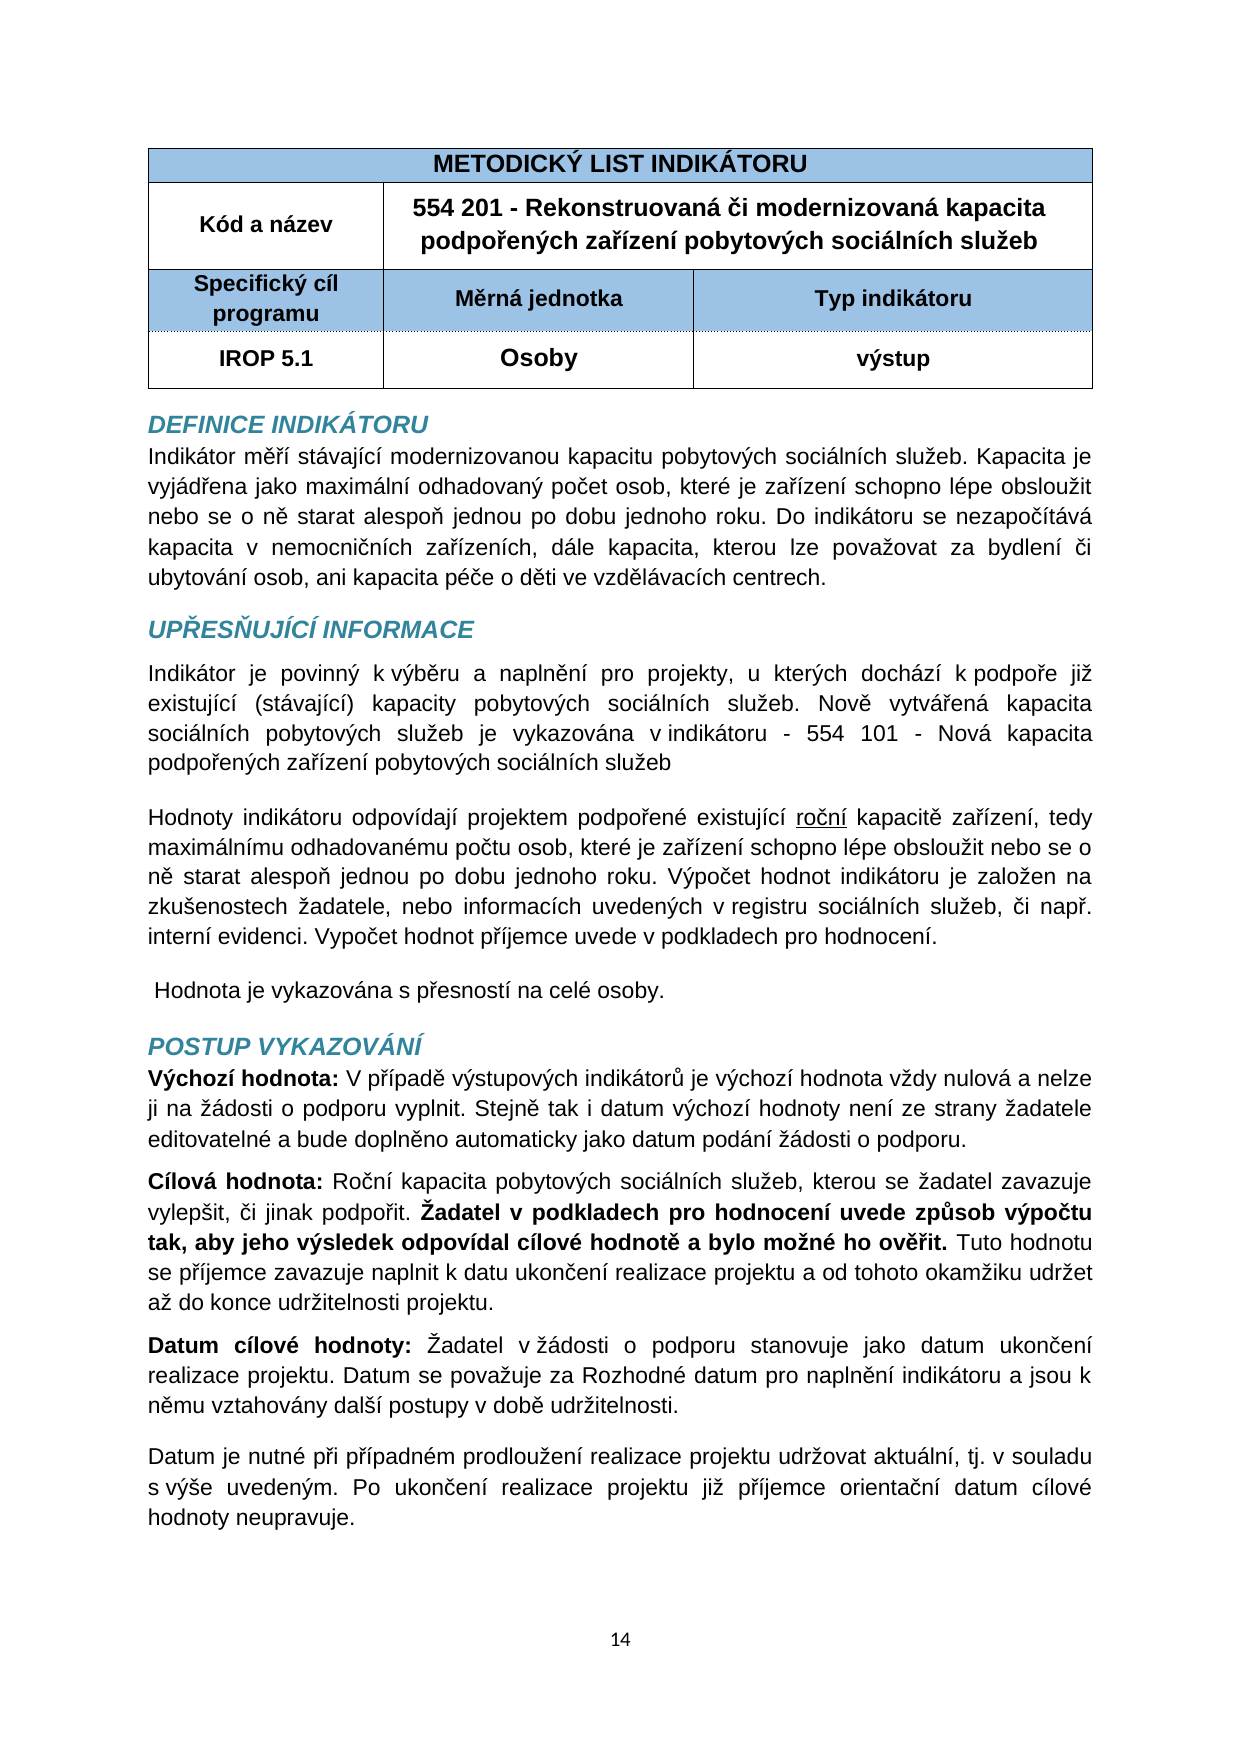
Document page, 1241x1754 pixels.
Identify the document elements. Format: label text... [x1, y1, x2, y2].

table_header METODICKÝ LIST INDIKÁTORU [149, 149, 1092, 182]
table_cell Typ indikátoru [694, 270, 1092, 331]
text Datum cílové hodnoty: Žadatel v žádosti o podporu stanovuje jako datum ukončení realizace projektu. Datum se považuje za Rozhodné datum pro naplnění indikátoru a jsou k němu vztahovány další postupy v době udržitelnosti. [148, 1332, 1093, 1418]
table_cell Kód a název [149, 183, 383, 269]
table_cell výstup [694, 331, 1092, 388]
text Datum je nutné při případném prodloužení realizace projektu udržovat aktuální, tj. v souladu s výše uvedeným. Po ukončení realizace projektu již příjemce orientační datum cílové hodnoty neupravuje. [148, 1443, 1093, 1530]
text Indikátor je povinný k výběru a naplnění pro projekty, u kterých dochází k podpoře již existující (stávající) kapacity pobytových sociálních služeb. Nově vytvářená kapacita sociálních pobytových služeb je vykazována v indikátoru - 554 101 - Nová kapacita podpořených zařízení pobytových sociálních služeb [148, 660, 1093, 776]
text Hodnota je vykazována s přesností na celé osoby. [148, 977, 1093, 1004]
table_cell Specifický cíl programu [149, 270, 383, 331]
table_cell IROP 5.1 [149, 331, 383, 388]
text Hodnoty indikátoru odpovídají projektem podpořené existující roční kapacitě zařízení, tedy maximálnímu odhadovanému počtu osob, které je zařízení schopno lépe obsloužit nebo se o ně starat alespoň jednou po dobu jednoho roku. Výpočet hodnot indikátoru je založen na zkušenostech žadatele, nebo informacích uvedených v registru sociálních služeb, či např. interní evidenci. Vypočet hodnot příjemce uvede v podkladech pro hodnocení. [148, 804, 1093, 949]
table_cell Měrná jednotka [384, 270, 693, 331]
table_cell Osoby [384, 331, 693, 388]
text postup vykazování [148, 1032, 1093, 1061]
text Cílová hodnota: Roční kapacita pobytových sociálních služeb, kterou se žadatel zavazuje vylepšit, či jinak podpořit. Žadatel v podkladech pro hodnocení uvede způsob výpočtu tak, aby jeho výsledek odpovídal cílové hodnotě a bylo možné ho ověřit. Tuto hodnotu se příjemce zavazuje naplnit k datu ukončení realizace projektu a od tohoto okamžiku udržet až do konce udržitelnosti projektu. [148, 1168, 1093, 1315]
table_cell 554 201 - Rekonstruovaná či modernizovaná kapacita podpořených zařízení pobytových sociálních služeb [384, 183, 1092, 269]
text Výchozí hodnota: V případě výstupových indikátorů je výchozí hodnota vždy nulová a nelze ji na žádosti o podporu vyplnit. Stejně tak i datum výchozí hodnoty není ze strany žadatele editovatelné a bude doplněno automaticky jako datum podání žádosti o podporu. [148, 1065, 1093, 1152]
text Indikátor měří stávající modernizovanou kapacitu pobytových sociálních služeb. Kapacita je vyjádřena jako maximální odhadovaný počet osob, které je zařízení schopno lépe obsloužit nebo se o ně starat alespoň jednou po dobu jednoho roku. Do indikátoru se nezapočítává kapacita v nemocničních zařízeních, dále kapacita, kterou lze považovat za bydlení či ubytování osob, ani kapacita péče o děti ve vzdělávacích centrech. [148, 443, 1093, 590]
text Definice indikátoru [148, 410, 1075, 438]
text Upřesňující informace [148, 615, 1075, 643]
